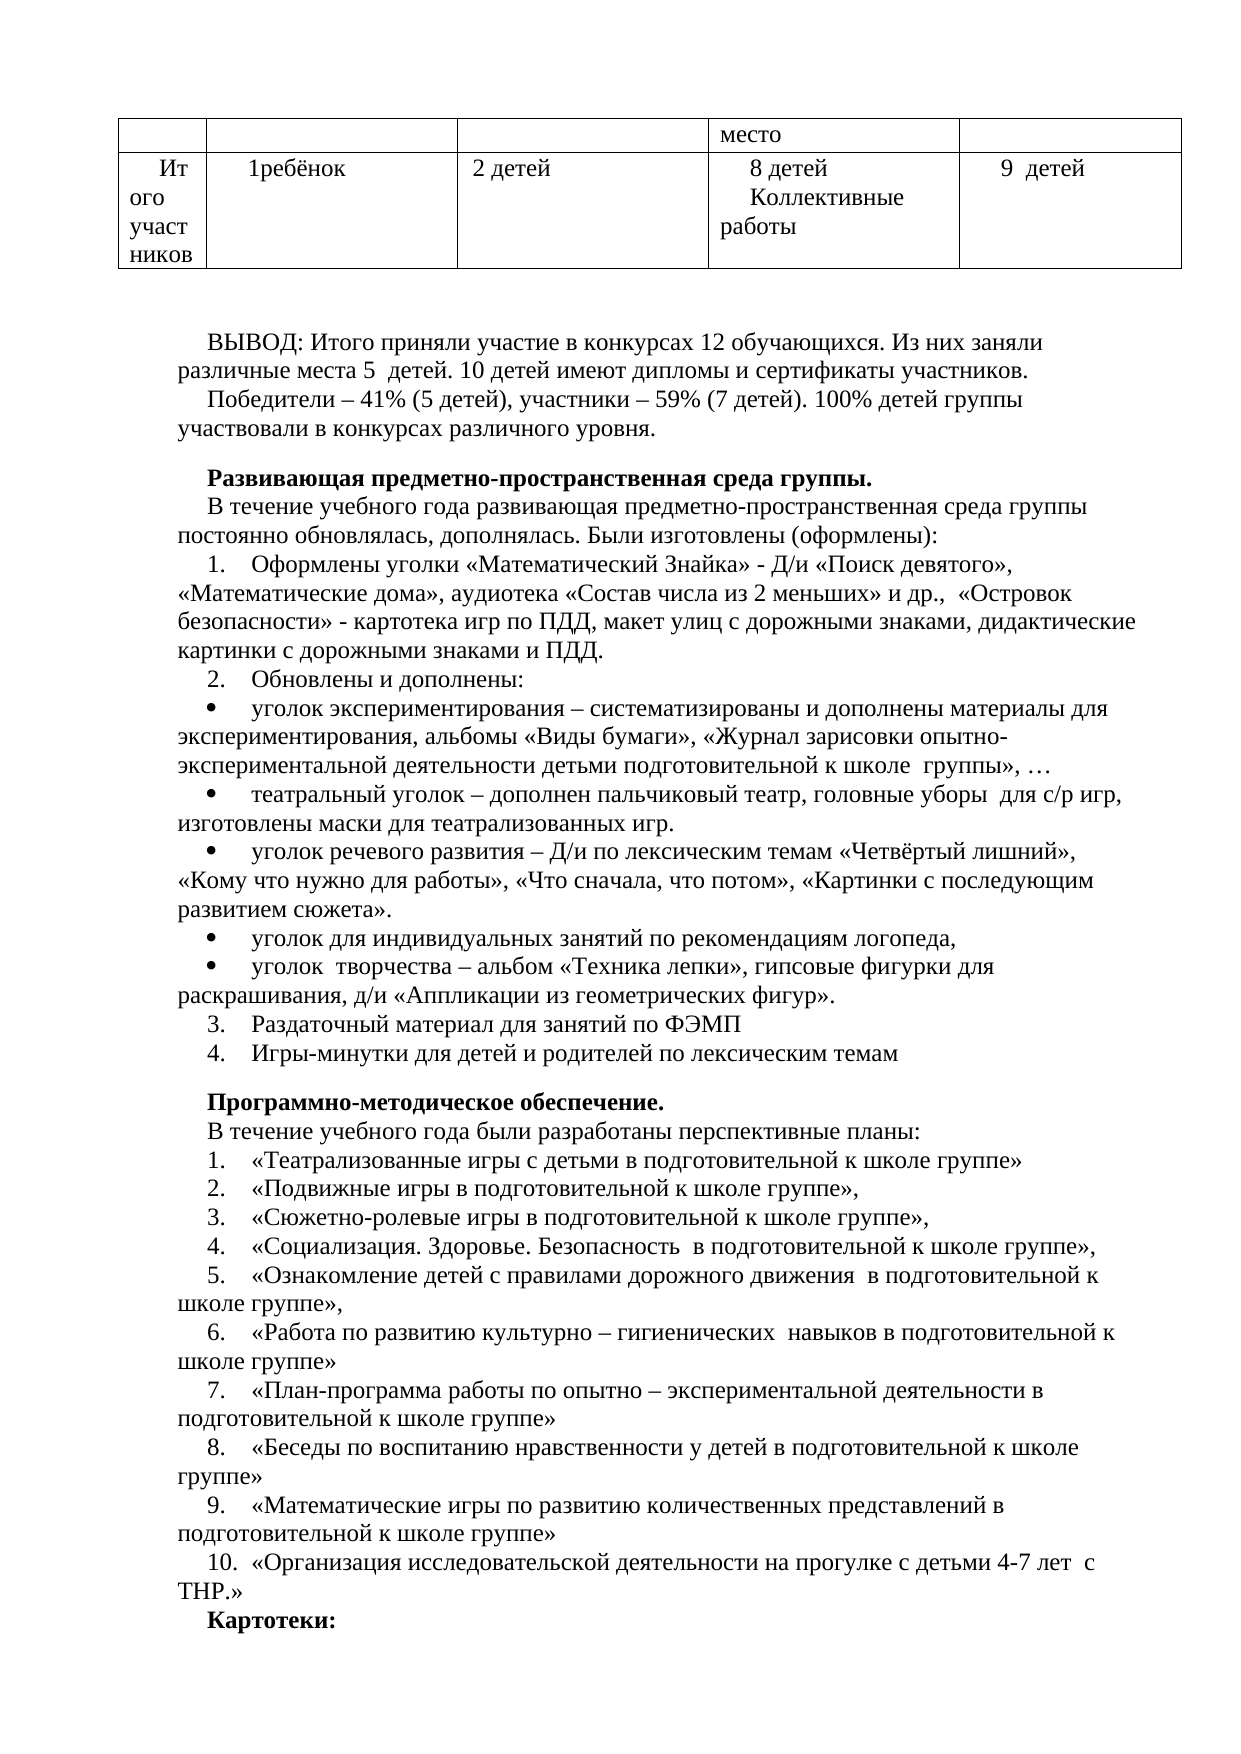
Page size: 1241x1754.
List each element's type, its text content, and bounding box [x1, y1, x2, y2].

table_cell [207, 119, 457, 152]
list Оформлены уголки «Математический Знайка» - Д/и «Поиск девятого», «Математические дома», аудиотека «Состав числа из 2 меньших» и др., «Островок безопасности» - картотека игр по ПДД, макет улиц с дорожными знаками, дидактические картинки с дорожными знаками и ПДД. [177, 549, 1152, 664]
list Раздаточный материал для занятий по ФЭМП [177, 1009, 1152, 1038]
list «Подвижные игры в подготовительной к школе группе», [177, 1173, 1152, 1202]
table_cell 2 детей [458, 153, 708, 268]
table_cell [458, 119, 708, 152]
text Победители – 41% (5 детей), участники – 59% (7 детей). 100% детей группы участвовали в конкурсах различного уровня. [177, 384, 1152, 442]
list «Беседы по воспитанию нравственности у детей в подготовительной к школе группе» [177, 1432, 1152, 1490]
text ВЫВОД: Итого приняли участие в конкурсах 12 обучающихся. Из них заняли различные места 5 детей. 10 детей имеют дипломы и сертификаты участников. [177, 327, 1152, 384]
list театральный уголок – дополнен пальчиковый театр, головные уборы для с/р игр, изготовлены маски для театрализованных игр. [177, 779, 1152, 836]
table_cell 1ребёнок [207, 153, 457, 268]
list «Работа по развитию культурно – гигиенических навыков в подготовительной к школе группе» [177, 1317, 1152, 1375]
table_cell [119, 119, 206, 152]
text Развивающая предметно-пространственная среда группы. [177, 463, 1152, 491]
table_cell Итого участников [119, 153, 206, 268]
list Игры-минутки для детей и родителей по лексическим темам [177, 1038, 1152, 1066]
list «Театрализованные игры с детьми в подготовительной к школе группе» [177, 1145, 1152, 1173]
list «Социализация. Здоровье. Безопасность в подготовительной к школе группе», [177, 1231, 1152, 1260]
text В течение учебного года были разработаны перспективные планы: [177, 1116, 1152, 1145]
list уголок экспериментирования – систематизированы и дополнены материалы для экспериментирования, альбомы «Виды бумаги», «Журнал зарисовки опытно-экспериментальной деятельности детьми подготовительной к школе группы», … [177, 693, 1152, 779]
list уголок для индивидуальных занятий по рекомендациям логопеда, [177, 923, 1152, 951]
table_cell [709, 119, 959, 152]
text В течение учебного года развивающая предметно-пространственная среда группы постоянно обновлялась, дополнялась. Были изготовлены (оформлены): [177, 491, 1152, 549]
list «Организация исследовательской деятельности на прогулке с детьми 4-7 лет с ТНР.» [177, 1547, 1152, 1605]
list «План-программа работы по опытно – экспериментальной деятельности в подготовительной к школе группе» [177, 1375, 1152, 1432]
text Программно-методическое обеспечение. [177, 1087, 1152, 1116]
list уголок речевого развития – Д/и по лексическим темам «Четвёртый лишний», «Кому что нужно для работы», «Что сначала, что потом», «Картинки с последующим развитием сюжета». [177, 836, 1152, 923]
list Обновлены и дополнены: [177, 664, 1152, 693]
list «Математические игры по развитию количественных представлений в подготовительной к школе группе» [177, 1490, 1152, 1547]
list «Ознакомление детей с правилами дорожного движения в подготовительной к школе группе», [177, 1260, 1152, 1317]
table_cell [960, 119, 1181, 152]
table_cell 9 детей [960, 153, 1181, 268]
list Картотеки: [177, 1605, 1152, 1633]
table_cell 8 детей Коллективные работы [709, 153, 959, 268]
list уголок творчества – альбом «Техника лепки», гипсовые фигурки для раскрашивания, д/и «Аппликации из геометрических фигур». [177, 951, 1152, 1009]
list «Сюжетно-ролевые игры в подготовительной к школе группе», [177, 1202, 1152, 1231]
